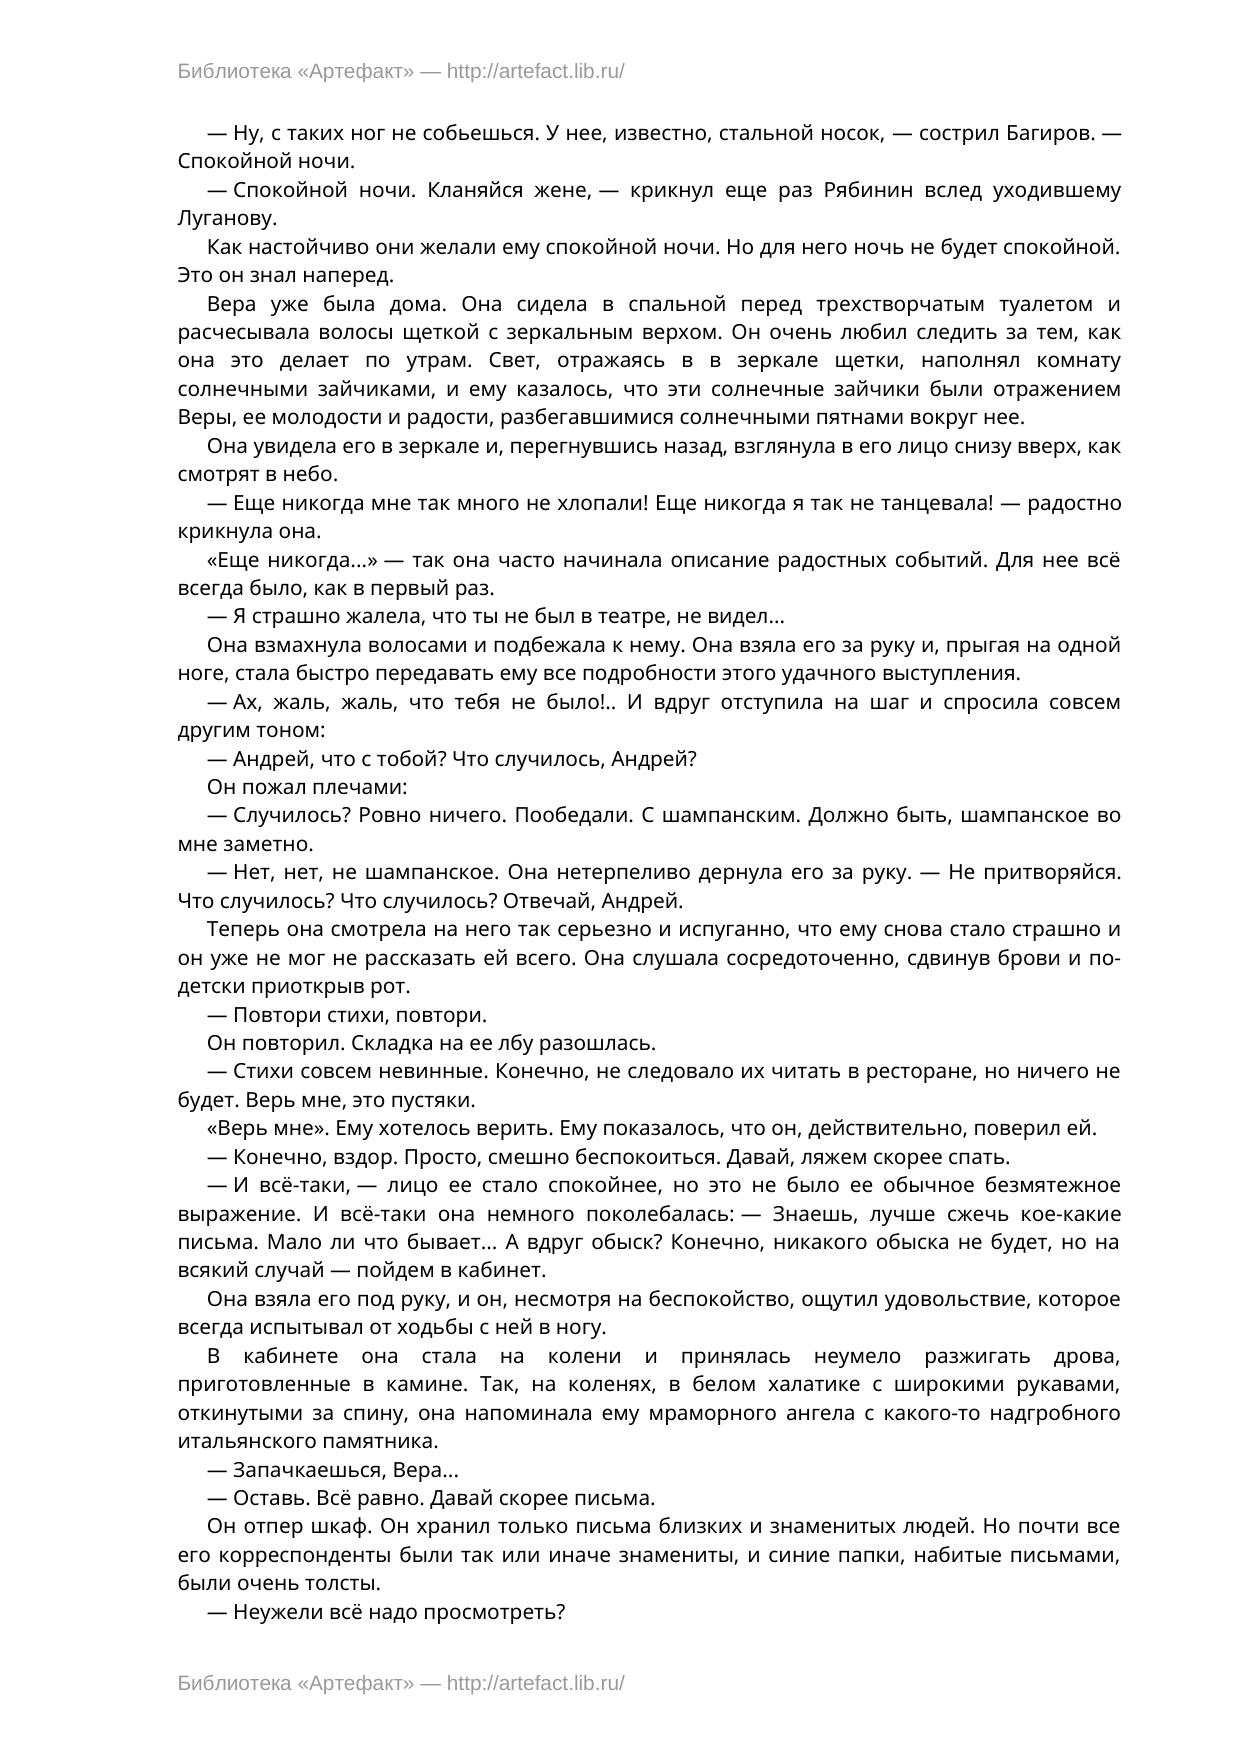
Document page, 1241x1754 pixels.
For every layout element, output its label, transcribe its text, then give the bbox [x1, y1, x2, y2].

text Как настойчиво они желали ему спокойной ночи. Но для него ночь не будет спокойной. Это он знал наперед. [177, 232, 1122, 289]
text Она взмахнула волосами и подбежала к нему. Она взяла его за руку и, прыгая на одной ноге, стала быстро передавать ему все подробности этого удачного выступления. [177, 630, 1122, 687]
text «Верь мне». Ему хотелось верить. Ему показалось, что он, действительно, поверил ей. [177, 1113, 1122, 1142]
text — И всё-таки, — лицо ее стало спокойнее, но это не было ее обычное безмятежное выражение. И всё-таки она немного поколебалась: — Знаешь, лучше сжечь кое-какие письма. Мало ли что бывает... А вдруг обыск? Конечно, никакого обыска не будет, но на всякий случай — пойдем в кабинет. [177, 1170, 1122, 1284]
text В кабинете она стала на колени и принялась неумело разжигать дрова, приготовленные в камине. Так, на коленях, в белом халатике с широкими рукавами, откинутыми за спину, она напоминала ему мраморного ангела с какого-то надгробного итальянского памятника. [177, 1341, 1122, 1455]
text Он пожал плечами: [177, 772, 1122, 801]
text — Андрей, что с тобой? Что случилось, Андрей? [177, 744, 1122, 772]
text Теперь она смотрела на него так серьезно и испуганно, что ему снова стало страшно и он уже не мог не рассказать ей всего. Она слушала сосредоточенно, сдвинув брови и по-детски приоткрыв рот. [177, 914, 1122, 1000]
text — Ну, с таких ног не собьешься. У нее, известно, стальной носок, — сострил Багиров. — Спокойной ночи. [177, 118, 1122, 175]
text — Стихи совсем невинные. Конечно, не следовало их читать в ресторане, но ничего не будет. Верь мне, это пустяки. [177, 1057, 1122, 1113]
text — Еще никогда мне так много не хлопали! Еще никогда я так не танцевала! — радостно крикнула она. [177, 488, 1122, 545]
text Вера уже была дома. Она сидела в спальной перед трехстворчатым туалетом и расчесывала волосы щеткой с зеркальным верхом. Он очень любил следить за тем, как она это делает по утрам. Свет, отражаясь в в зеркале щетки, наполнял комнату солнечными зайчиками, и ему казалось, что эти солнечные зайчики были отражением Веры, ее молодости и радости, разбегавшимися солнечными пятнами вокруг нее. [177, 289, 1122, 431]
text Он повторил. Складка на ее лбу разошлась. [177, 1028, 1122, 1057]
text — Спокойной ночи. Кланяйся жене, — крикнул еще раз Рябинин вслед уходившему Луганову. [177, 175, 1122, 232]
text — Я страшно жалела, что ты не был в театре, не видел... [177, 602, 1122, 630]
text — Нет, нет, не шампанское. Она нетерпеливо дернула его за руку. — Не притворяйся. Что случилось? Что случилось? Отвечай, Андрей. [177, 857, 1122, 914]
text — Повтори стихи, повтори. [177, 1000, 1122, 1028]
text — Неужели всё надо просмотреть? [177, 1597, 1122, 1625]
text «Еще никогда...» — так она часто начинала описание радостных событий. Для нее всё всегда было, как в первый раз. [177, 545, 1122, 602]
text Она взяла его под руку, и он, несмотря на беспокойство, ощутил удовольствие, которое всегда испытывал от ходьбы с ней в ногу. [177, 1284, 1122, 1341]
text — Случилось? Ровно ничего. Пообедали. С шампанским. Должно быть, шампанское во мне заметно. [177, 801, 1122, 857]
text Он отпер шкаф. Он хранил только письма близких и знаменитых людей. Но почти все его корреспонденты были так или иначе знамениты, и синие папки, набитые письмами, были очень толсты. [177, 1512, 1122, 1597]
text — Ах, жаль, жаль, что тебя не было!.. И вдруг отступила на шаг и спросила совсем другим тоном: [177, 687, 1122, 744]
text — Запачкаешься, Вера... [177, 1455, 1122, 1483]
text — Конечно, вздор. Просто, смешно беспокоиться. Давай, ляжем скорее спать. [177, 1142, 1122, 1170]
text Она увидела его в зеркале и, перегнувшись назад, взглянула в его лицо снизу вверх, как смотрят в небо. [177, 431, 1122, 488]
text — Оставь. Всё равно. Давай скорее письма. [177, 1483, 1122, 1512]
